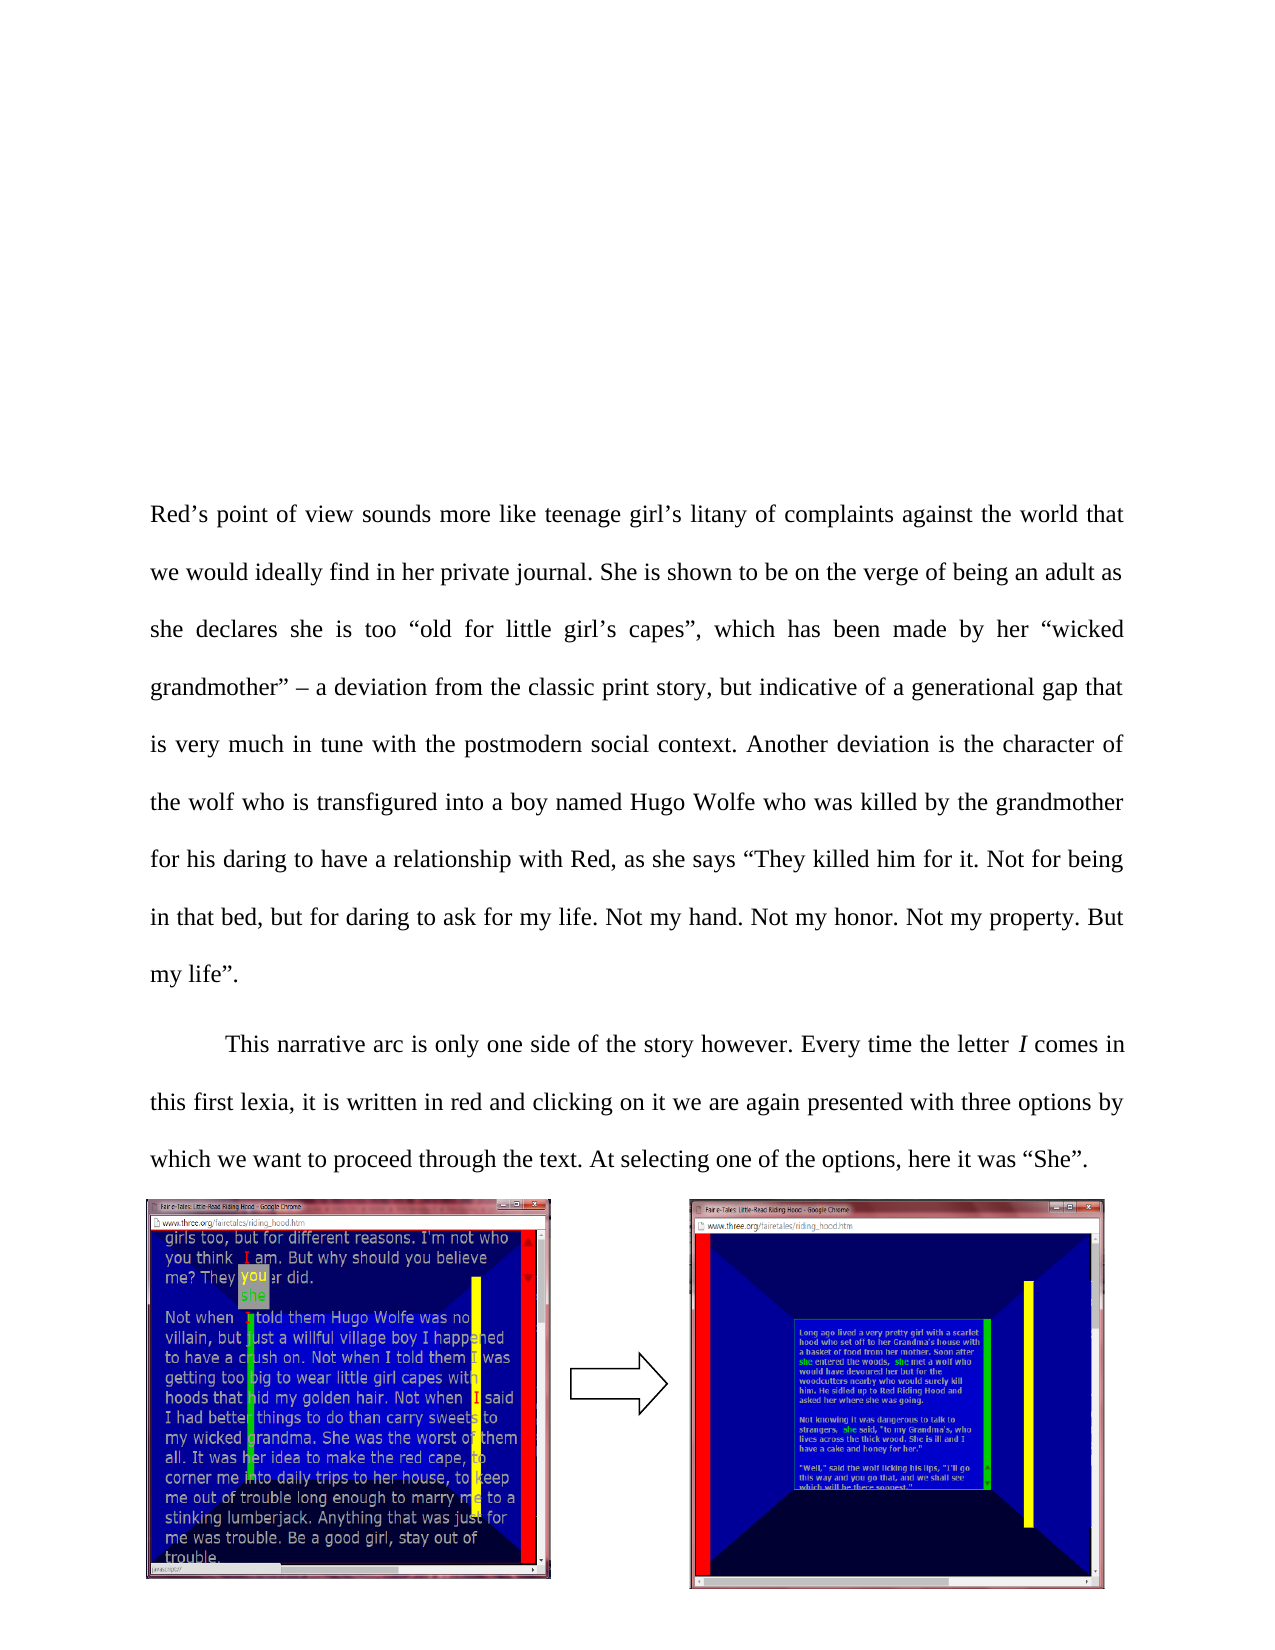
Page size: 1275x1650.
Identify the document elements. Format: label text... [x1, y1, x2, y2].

picture [689, 1199, 1105, 1589]
picture [146, 1199, 551, 1579]
text This narrative arc is only one side of the story however. Every time the letter I comes in this first lexia, it is written in red and clicking on it we are again presented with three options by which we want to proceed through the text. At selecting one of the options, here it was “She”. [150, 1029, 1125, 1173]
text Red’s point of view sounds more like teenage girl’s litany of complaints against the world that we would ideally find in her private journal. She is shown to be on the verge of being an adult as she declares she is too “old for little girl’s capes”, which has been made by her “wicked grandmother” – a deviation from the classic print story, but indicative of a generational gap that is very much in tune with the postmodern social context. Another deviation is the character of the wolf who is transfigured into a boy named Hugo Wolfe who was killed by the grandmother for his daring to have a relationship with Red, as she says “They killed him for it. Not for being in that bed, but for daring to ask for my life. Not my hand. Not my honor. Not my property. But my life”. [150, 499, 1125, 988]
